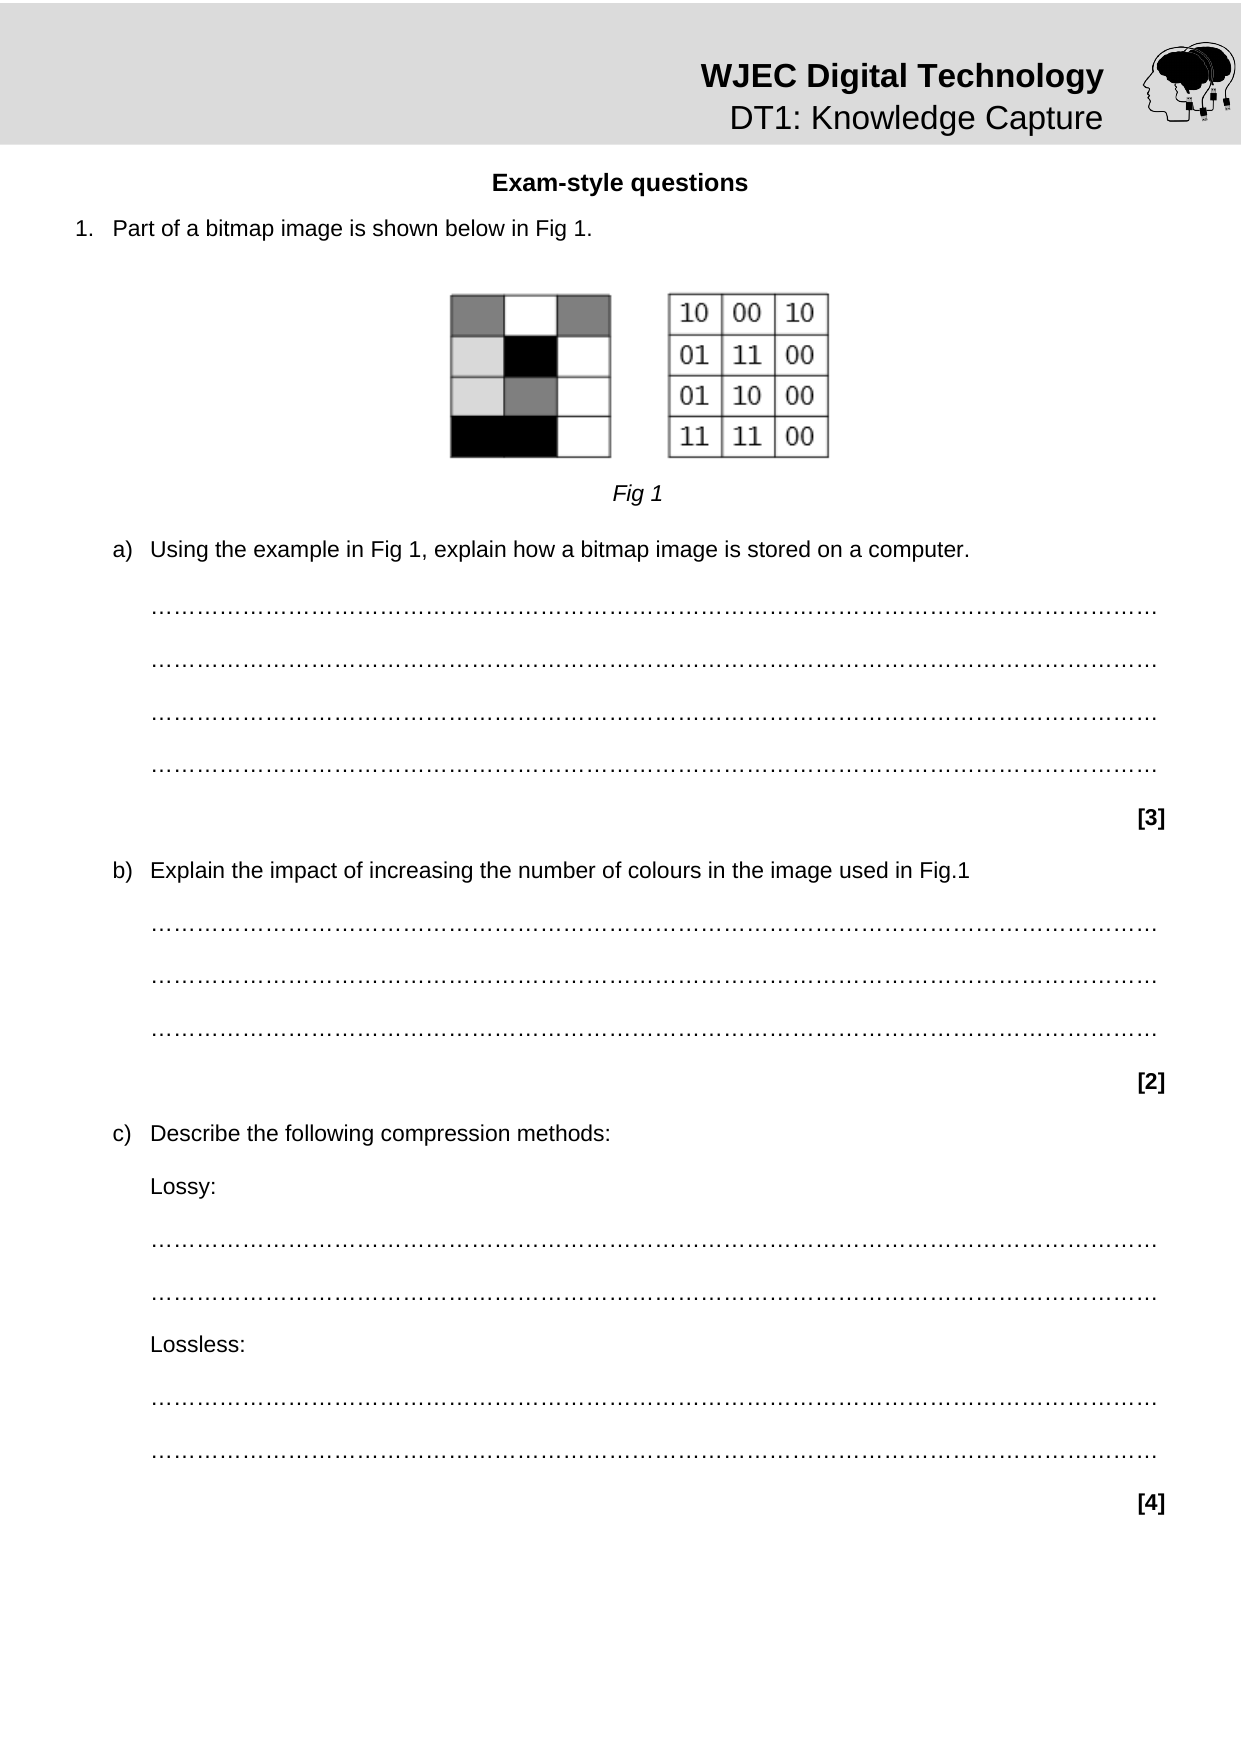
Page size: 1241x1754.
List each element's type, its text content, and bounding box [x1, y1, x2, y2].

list ………………………………………………………………………………………………………………………………………………………………………………………………………………………………………… [150, 1226, 1165, 1305]
list Describe the following compression methods: [112, 1120, 1165, 1147]
list Part of a bitmap image is shown below in Fig 1. [75, 215, 1165, 242]
list Fig 1 [112, 479, 1165, 506]
text Exam-style questions [75, 168, 1165, 196]
list Explain the impact of increasing the number of colours in the image used in Fig.1 [112, 857, 1165, 883]
list [4] [150, 1489, 1165, 1516]
list …………………………………………………………………………………………………………………………………………………………………………………………………………………………………………………………………………………………………………………………………………………………………………………………………………………………………………………………………………………… [150, 593, 1165, 778]
list Using the example in Fig 1, explain how a bitmap image is stored on a computer. [112, 536, 1165, 563]
list ………………………………………………………………………………………………………………………………………………………………………………………………………………………………………… [150, 1384, 1165, 1463]
list ……………………………………………………………………………………………………………………………………………………………………………………………………………………………………………………………………………………………………………………………………………………………… [150, 909, 1165, 1041]
list [2] [150, 1068, 1165, 1094]
list [3] [150, 804, 1165, 830]
list Lossy: [150, 1173, 1165, 1199]
list Lossless: [150, 1331, 1165, 1357]
picture [1137, 39, 1241, 137]
